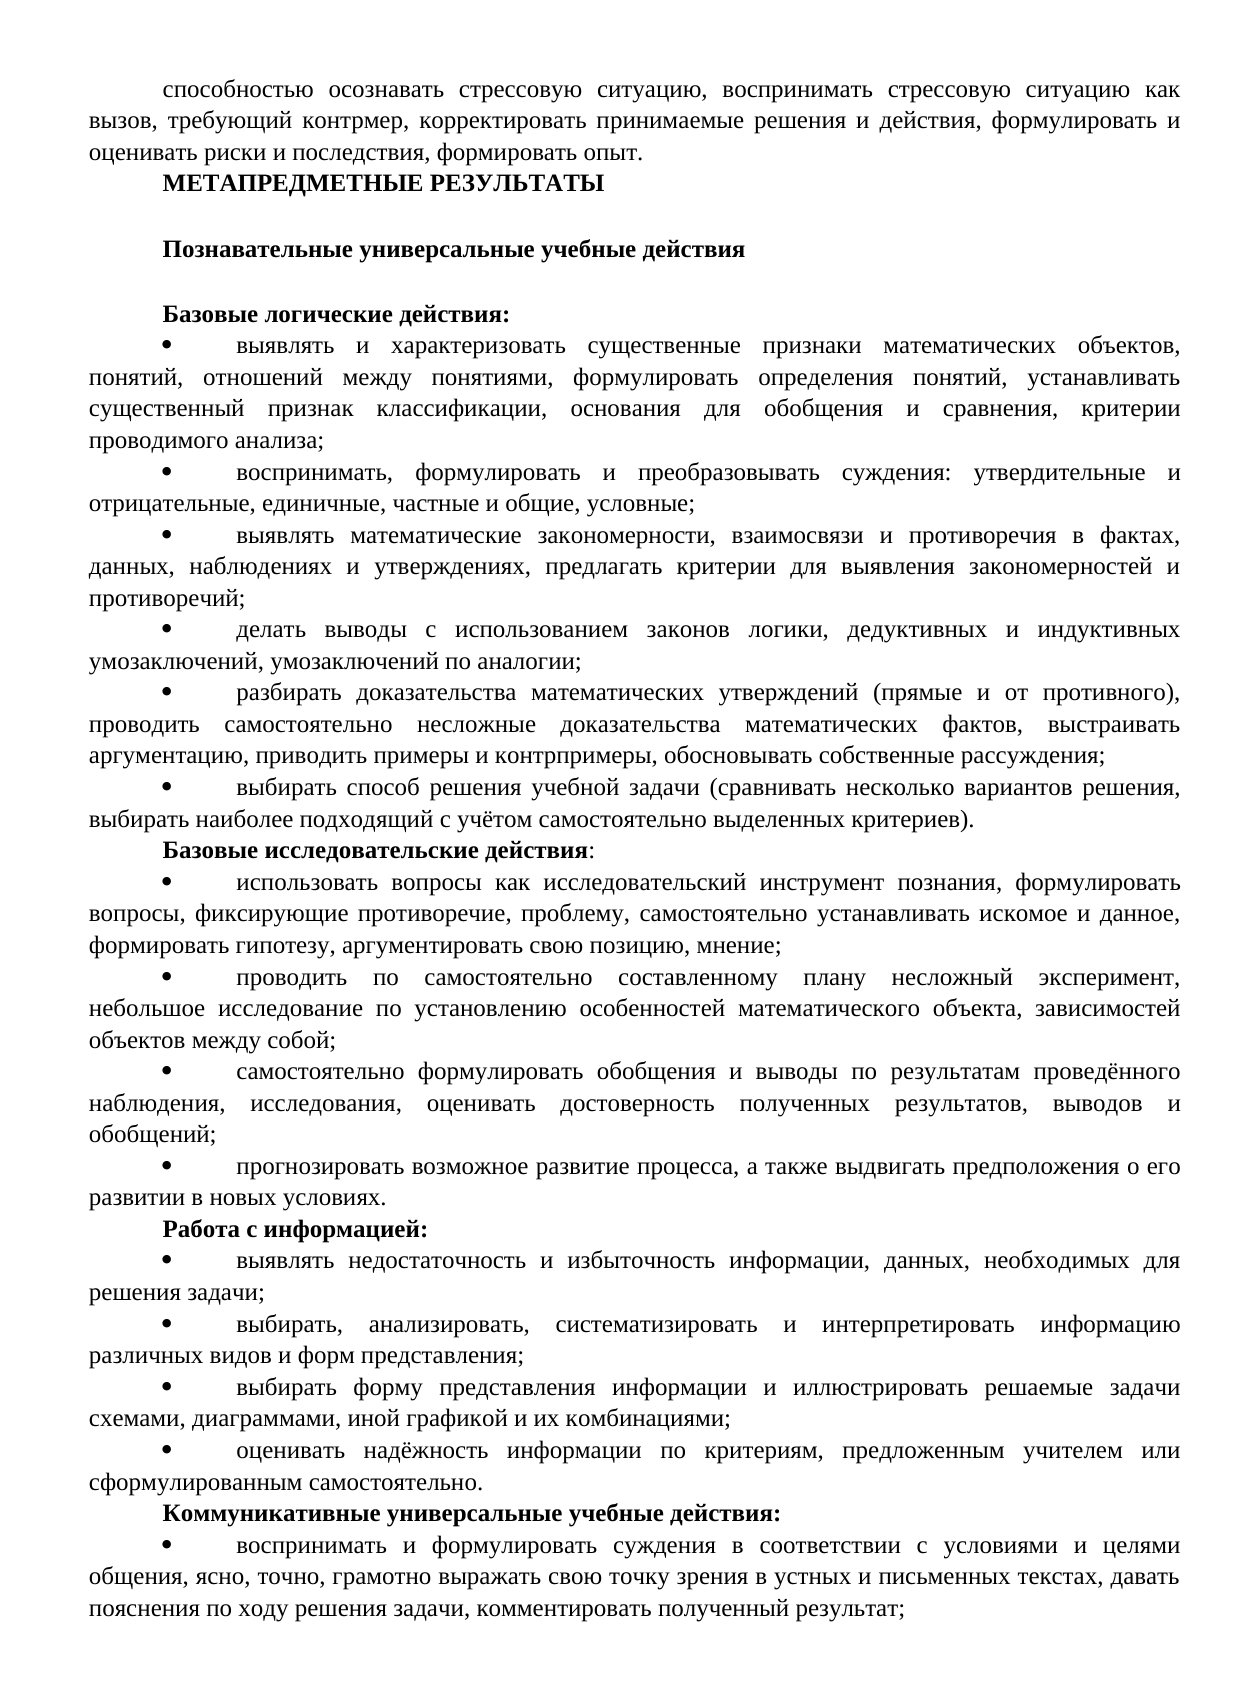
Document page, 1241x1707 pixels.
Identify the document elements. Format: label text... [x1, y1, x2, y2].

text Коммуникативные универсальные учебные действия: [89, 1498, 1181, 1527]
list выбирать способ решения учебной задачи (сравнивать несколько вариантов решения, выбирать наиболее подходящий с учётом самостоятельно выделенных критериев). [89, 772, 1181, 832]
list выявлять и характеризовать существенные признаки математических объектов, понятий, отношений между понятиями, формулировать определения понятий, устанавливать существенный признак классификации, основания для обобщения и сравнения, критерии проводимого анализа; [89, 330, 1181, 454]
list разбирать доказательства математических утверждений (прямые и от противного), проводить самостоятельно несложные доказательства математических фактов, выстраивать аргументацию, приводить примеры и контрпримеры, обосновывать собственные рассуждения; [89, 677, 1181, 769]
list делать выводы с использованием законов логики, дедуктивных и индуктивных умозаключений, умозаключений по аналогии; [89, 614, 1181, 675]
list использовать вопросы как исследовательский инструмент познания, формулировать вопросы, фиксирующие противоречие, проблему, самостоятельно устанавливать искомое и данное, формировать гипотезу, аргументировать свою позицию, мнение; [89, 867, 1181, 959]
list прогнозировать возможное развитие процесса, а также выдвигать предположения о его развитии в новых условиях. [89, 1151, 1181, 1211]
list выбирать форму представления информации и иллюстрировать решаемые задачи схемами, диаграммами, иной графикой и их комбинациями; [89, 1372, 1181, 1432]
list оценивать надёжность информации по критериям, предложенным учителем или сформулированным самостоятельно. [89, 1435, 1181, 1495]
list проводить по самостоятельно составленному плану несложный эксперимент, небольшое исследование по установлению особенностей математического объекта, зависимостей объектов между собой; [89, 962, 1181, 1053]
list воспринимать и формулировать суждения в соответствии с условиями и целями общения, ясно, точно, грамотно выражать свою точку зрения в устных и письменных текстах, давать пояснения по ходу решения задачи, комментировать полученный результат; [89, 1530, 1181, 1622]
text Базовые исследовательские действия: [89, 835, 1181, 864]
text Базовые логические действия: [89, 299, 1181, 327]
list воспринимать, формулировать и преобразовывать суждения: утвердительные и отрицательные, единичные, частные и общие, условные; [89, 457, 1181, 517]
list выявлять недостаточность и избыточность информации, данных, необходимых для решения задачи; [89, 1246, 1181, 1306]
text МЕТАПРЕДМЕТНЫЕ РЕЗУЛЬТАТЫ [89, 168, 1181, 197]
list выбирать, анализировать, систематизировать и интерпретировать информацию различных видов и форм представления; [89, 1309, 1181, 1369]
text Работа с информацией: [89, 1214, 1181, 1243]
list выявлять математические закономерности, взаимосвязи и противоречия в фактах, данных, наблюдениях и утверждениях, предлагать критерии для выявления закономерностей и противоречий; [89, 520, 1181, 612]
list самостоятельно формулировать обобщения и выводы по результатам проведённого наблюдения, исследования, оценивать достоверность полученных результатов, выводов и обобщений; [89, 1056, 1181, 1148]
text Познавательные универсальные учебные действия [89, 234, 1181, 262]
text способностью осознавать стрессовую ситуацию, воспринимать стрессовую ситуацию как вызов, требующий контрмер, корректировать принимаемые решения и действия, формулировать и оценивать риски и последствия, формировать опыт. [89, 74, 1181, 166]
